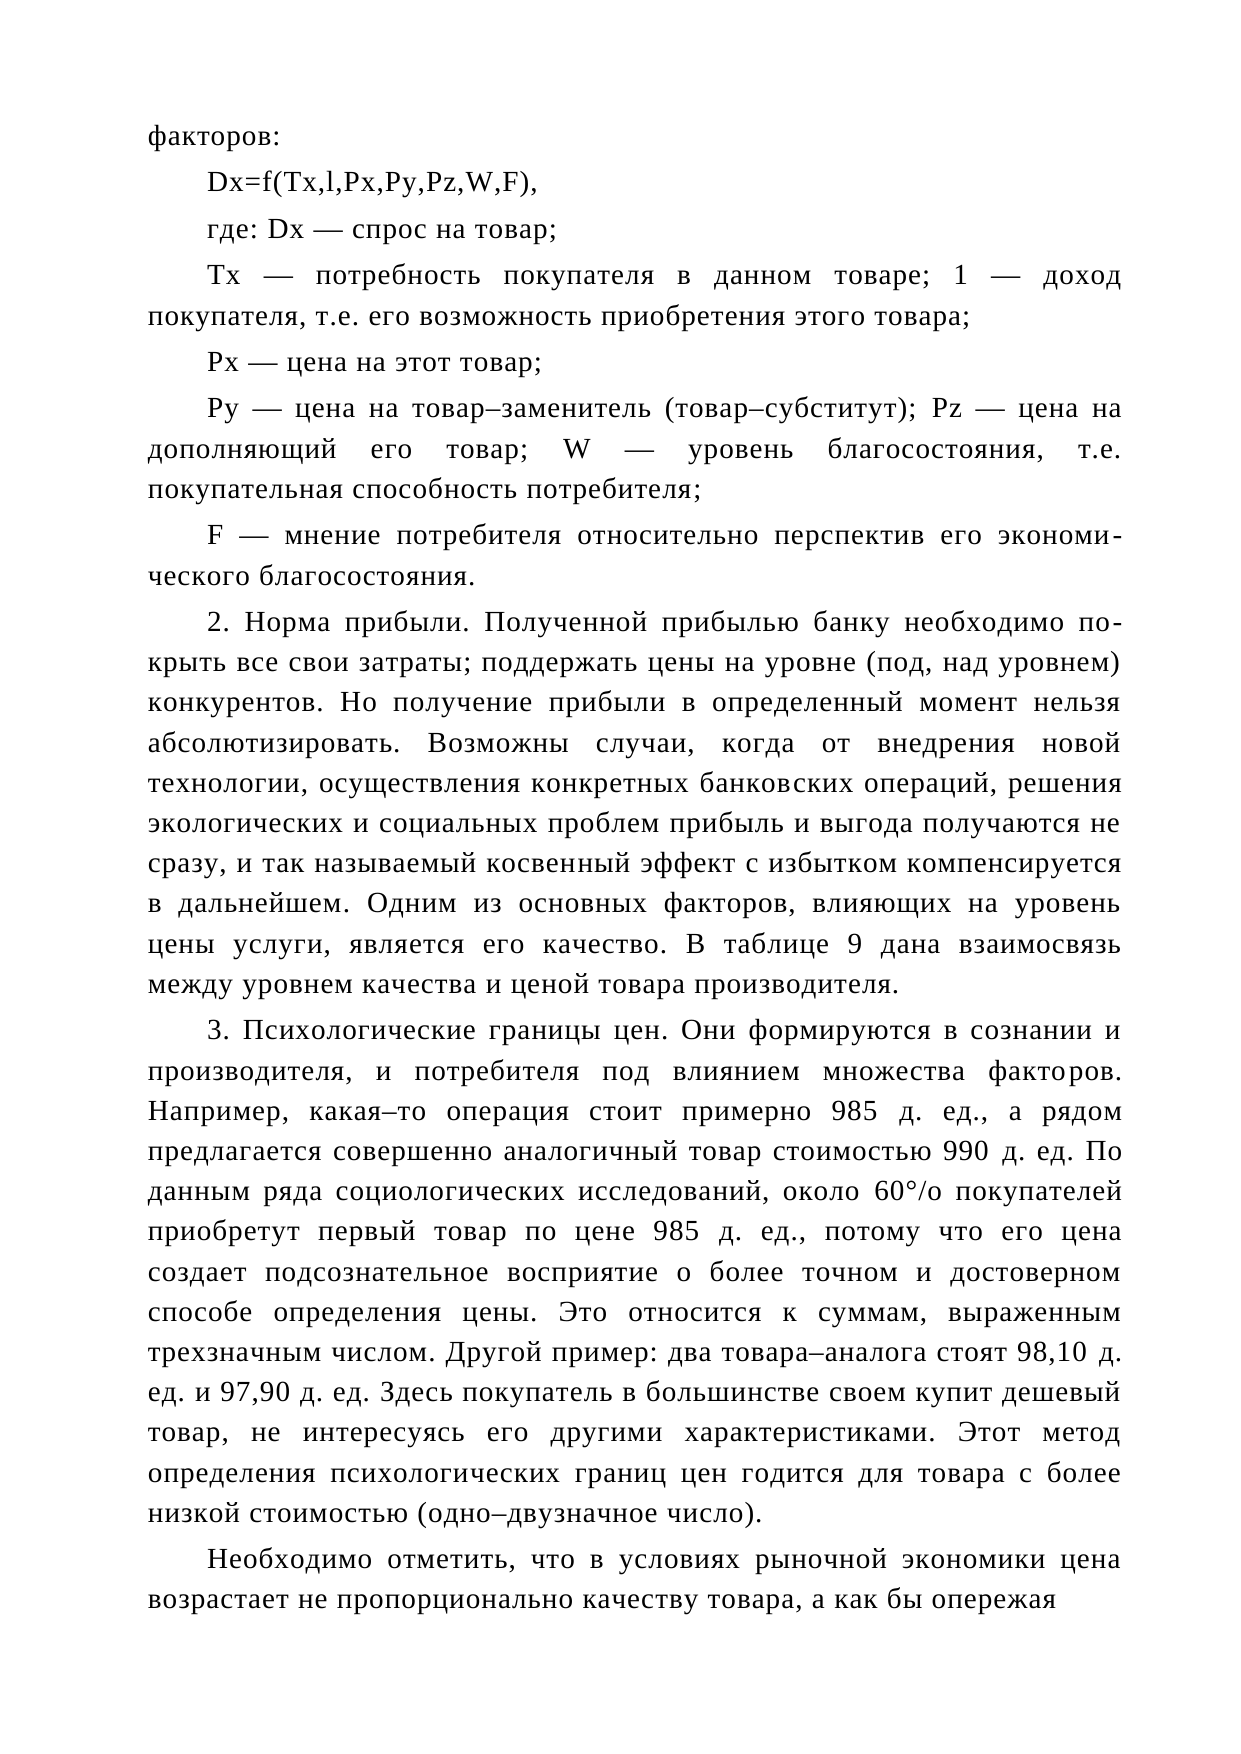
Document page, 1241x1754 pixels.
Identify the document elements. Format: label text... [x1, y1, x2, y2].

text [148, 118, 1122, 152]
text Тх — потребность покупателя в данном товаре; 1 — доход покупателя, т.е. его возможность приобретения этого товара; [148, 257, 1122, 331]
text F — мнение потребителя относительно перспектив его экономического благосостояния. [148, 517, 1122, 591]
text Dx=f(Tx,l,Px,Py,Pz,W,F), [148, 164, 1122, 198]
text Рх — цена на этот товар; [148, 344, 1122, 378]
text где: Dx — спрос на товар; [148, 211, 1122, 244]
text Ру — цена на товар–заменитель (товар–субститут); Pz — цена на дополняющий его товар; W — уровень благосостояния, т.е. покупательная способность потребителя; [148, 391, 1122, 504]
text Необходимо отметить, что в условиях рыночной экономики цена возрастает не пропорционально качеству товара, а как бы опережая [148, 1541, 1122, 1615]
text 3. Психологические границы цен. Они формируются в сознании и производителя, и потребителя под влиянием множества факторов. Например, какая–то операция стоит примерно 985 д. ед., а рядом предлагается совершенно аналогичный товар стоимостью 990 д. ед. По данным ряда социологических исследований, около 60°/о покупателей приобретут первый товар по цене 985 д. ед., потому что его цена создает подсознательное восприятие о более точном и достоверном способе определения цены. Это относится к суммам, выраженным трехзначным числом. Другой пример: два товара–аналога стоят 98,10 д. ед. и 97,90 д. ед. Здесь покупатель в большинстве своем купит дешевый товар, не интересуясь его другими характеристиками. Этот метод определения психологических границ цен годится для товара с более низкой стоимостью (одно–двузначное число). [148, 1012, 1122, 1528]
text 2. Норма прибыли. Полученной прибылью банку необходимо покрыть все свои затраты; поддержать цены на уровне (под, над уровнем) конкурентов. Но получение прибыли в определенный момент нельзя абсолютизировать. Возможны случаи, когда от внедрения новой технологии, осуществления конкретных банковских операций, решения экологических и социальных проблем прибыль и выгода получаются не сразу, и так называемый косвенный эффект с избытком компенсируется в дальнейшем. Одним из основных факторов, влияющих на уровень цены услуги, является его качество. В таблице 9 дана взаимосвязь между уровнем качества и ценой товара производителя. [148, 604, 1122, 999]
